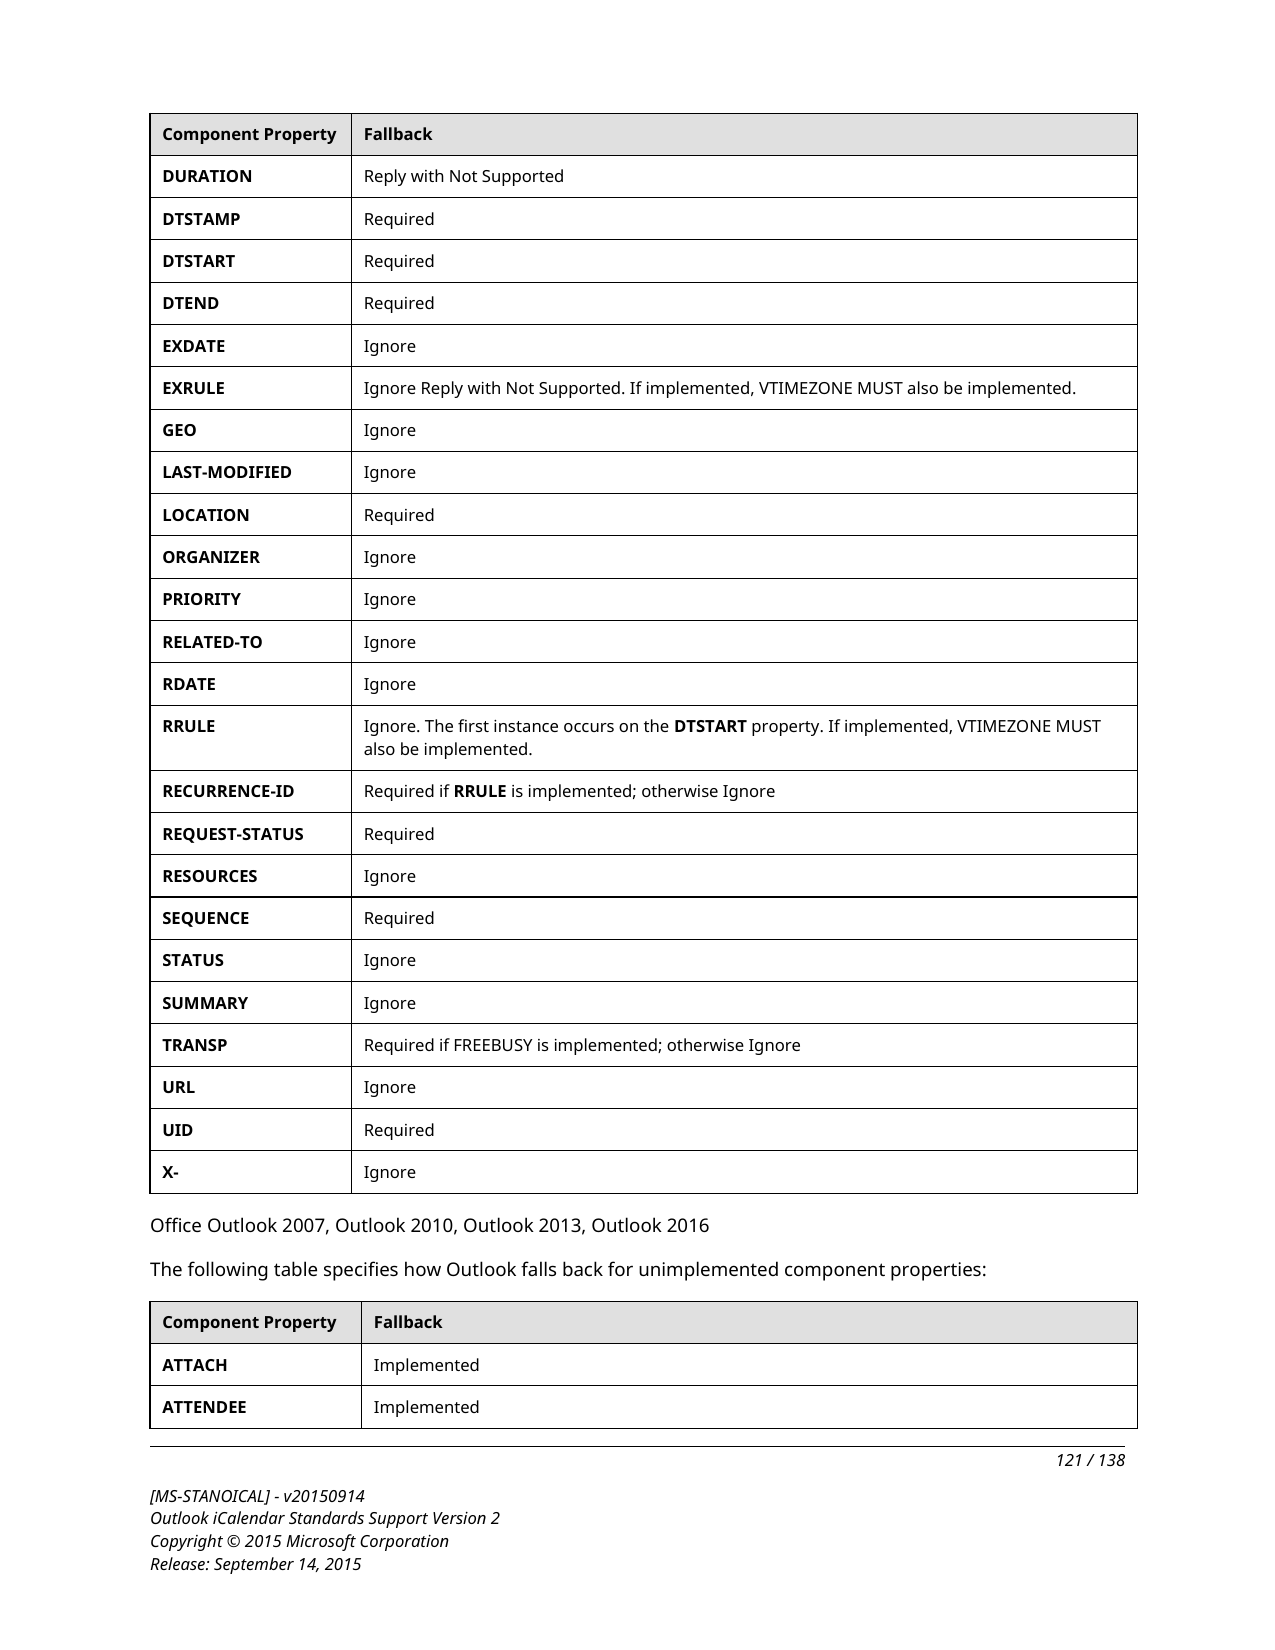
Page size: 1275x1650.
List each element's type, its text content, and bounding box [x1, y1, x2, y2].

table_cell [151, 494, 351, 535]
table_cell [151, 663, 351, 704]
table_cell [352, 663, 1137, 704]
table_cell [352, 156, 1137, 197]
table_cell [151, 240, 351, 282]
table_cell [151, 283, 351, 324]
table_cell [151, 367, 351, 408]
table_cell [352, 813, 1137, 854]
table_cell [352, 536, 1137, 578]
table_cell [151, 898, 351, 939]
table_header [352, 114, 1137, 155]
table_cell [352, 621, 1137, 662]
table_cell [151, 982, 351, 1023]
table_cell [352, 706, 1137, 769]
text Office Outlook 2007, Outlook 2010, Outlook 2013, Outlook 2016 [150, 1212, 1125, 1238]
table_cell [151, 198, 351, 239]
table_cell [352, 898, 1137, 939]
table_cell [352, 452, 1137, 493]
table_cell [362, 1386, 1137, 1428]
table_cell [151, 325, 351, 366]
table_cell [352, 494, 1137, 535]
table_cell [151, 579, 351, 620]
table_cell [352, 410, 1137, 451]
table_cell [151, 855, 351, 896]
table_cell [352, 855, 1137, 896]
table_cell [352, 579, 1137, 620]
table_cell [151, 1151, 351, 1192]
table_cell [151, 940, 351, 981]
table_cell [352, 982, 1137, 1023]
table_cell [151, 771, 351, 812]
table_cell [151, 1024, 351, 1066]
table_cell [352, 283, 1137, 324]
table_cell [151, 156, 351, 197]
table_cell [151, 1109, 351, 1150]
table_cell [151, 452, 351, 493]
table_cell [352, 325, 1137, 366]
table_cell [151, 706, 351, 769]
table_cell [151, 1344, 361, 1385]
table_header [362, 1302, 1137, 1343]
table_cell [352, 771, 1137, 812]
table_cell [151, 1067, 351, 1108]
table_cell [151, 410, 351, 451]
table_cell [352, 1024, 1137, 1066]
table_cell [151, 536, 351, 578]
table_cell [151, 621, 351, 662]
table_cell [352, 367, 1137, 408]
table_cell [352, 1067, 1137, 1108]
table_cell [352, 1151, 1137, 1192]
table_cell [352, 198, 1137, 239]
text The following table specifies how Outlook falls back for unimplemented component properties: [150, 1257, 1125, 1282]
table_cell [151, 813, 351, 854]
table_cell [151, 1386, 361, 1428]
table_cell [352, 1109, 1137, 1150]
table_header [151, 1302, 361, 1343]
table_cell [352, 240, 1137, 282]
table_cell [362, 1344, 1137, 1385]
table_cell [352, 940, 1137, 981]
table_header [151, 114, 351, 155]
